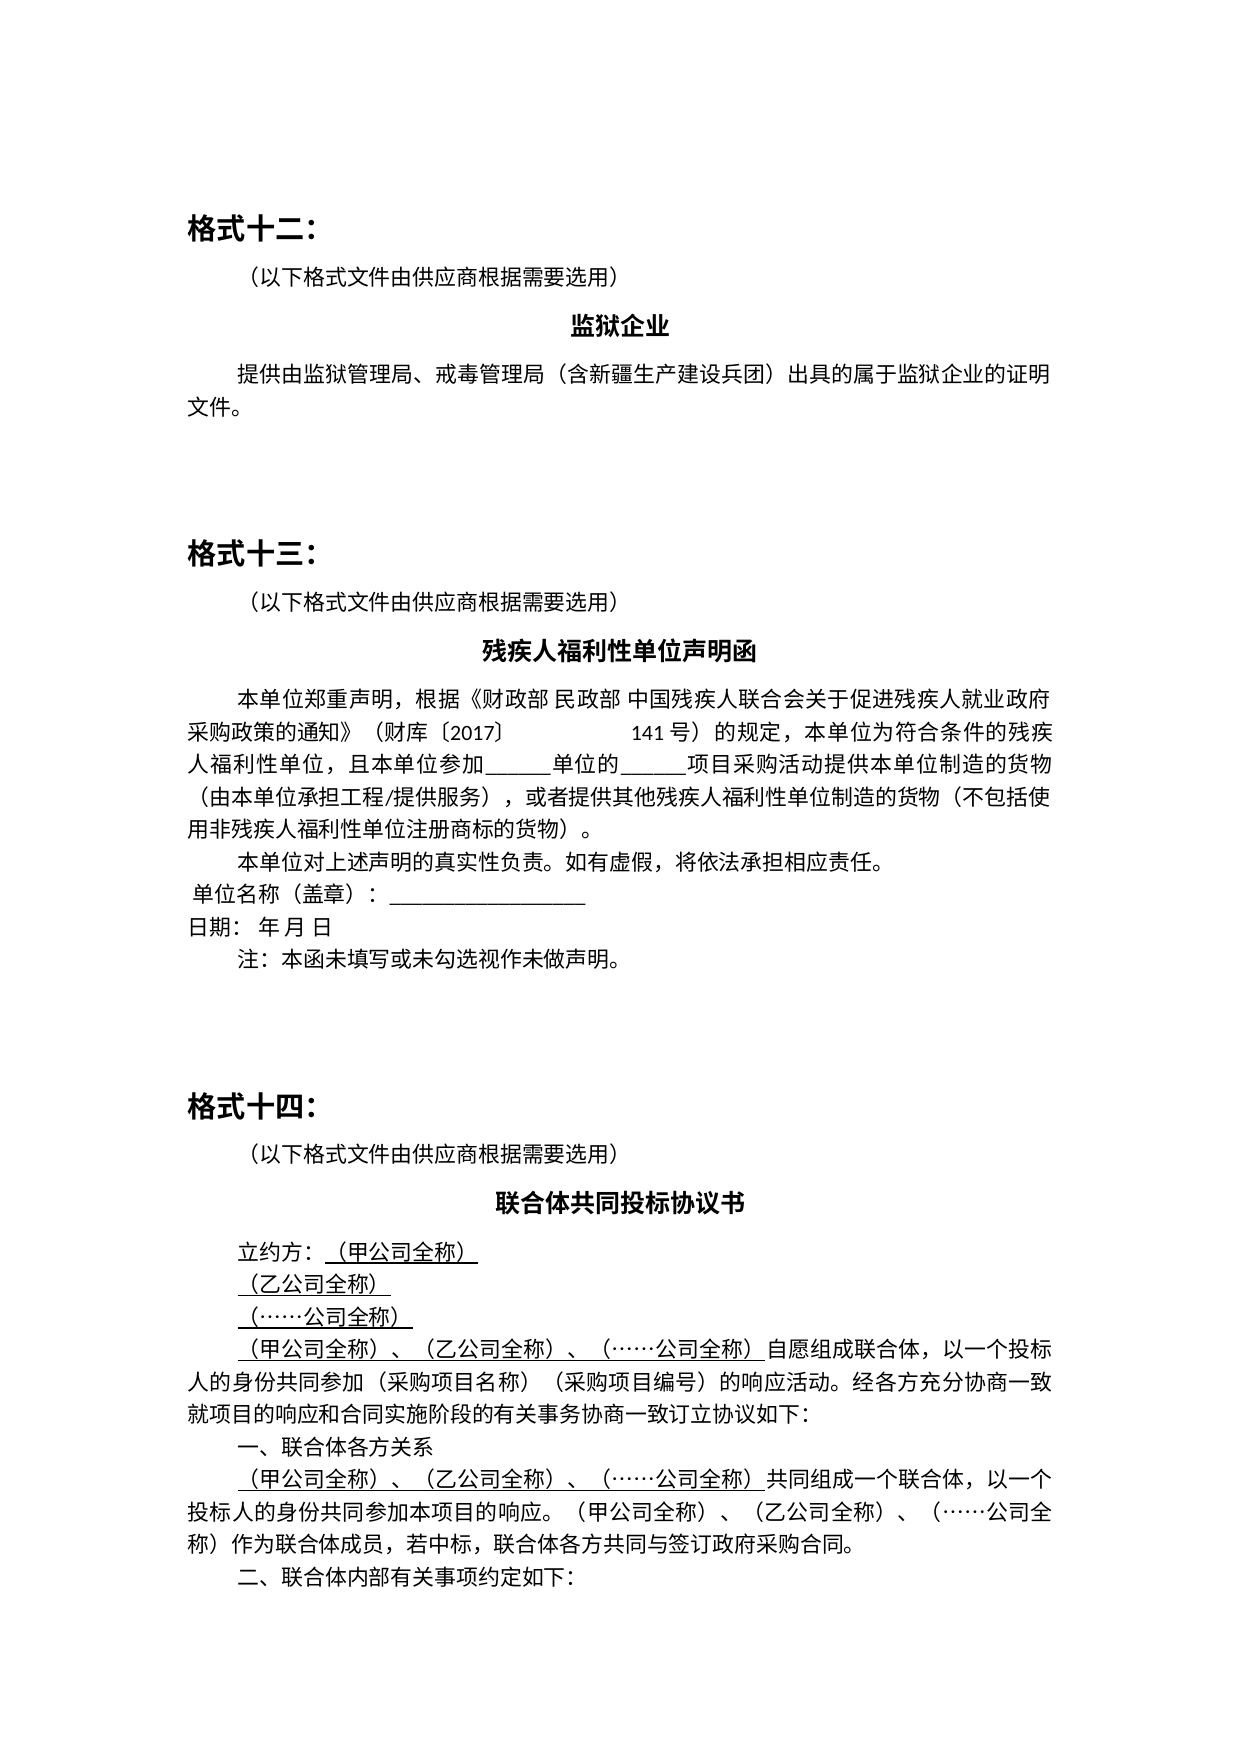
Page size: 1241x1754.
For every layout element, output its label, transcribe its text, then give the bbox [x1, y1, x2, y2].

text （……公司全称） [187, 1299, 1053, 1332]
text 注：本函未填写或未勾选视作未做声明。 [187, 942, 1053, 974]
text 二、联合体内部有关事项约定如下： [187, 1559, 1053, 1592]
text 单位名称（盖章）：__________________ [187, 877, 1053, 909]
text 本单位郑重声明，根据《财政部 民政部 中国残疾人联合会关于促进残疾人就业政府采购政策的通知》（财库〔2017〕 141号）的规定，本单位为符合条件的残疾人福利性单位，且本单位参加______单位的______项目采购活动提供本单位制造的货物（由本单位承担工程/提供服务），或者提供其他残疾人福利性单位制造的货物（不包括使用非残疾人福利性单位注册商标的货物）。 [187, 682, 1053, 844]
text 联合体共同投标协议书 [187, 1169, 1053, 1234]
text （甲公司全称）、（乙公司全称）、（……公司全称）自愿组成联合体，以一个投标人的身份共同参加（采购项目名称）（采购项目编号）的响应活动。经各方充分协商一致，就项目的响应和合同实施阶段的有关事务协商一致订立协议如下： [187, 1332, 1053, 1429]
text 本单位对上述声明的真实性负责。如有虚假，将依法承担相应责任。 [187, 844, 1053, 877]
text （以下格式文件由供应商根据需要选用） [187, 1137, 1053, 1169]
text 格式十三： [187, 519, 1053, 584]
text 格式十二： [187, 194, 1053, 259]
text （以下格式文件由供应商根据需要选用） [187, 259, 1053, 292]
text 格式十四： [187, 1072, 1053, 1137]
text （以下格式文件由供应商根据需要选用） [187, 584, 1053, 617]
text 提供由监狱管理局、戒毒管理局（含新疆生产建设兵团）出具的属于监狱企业的证明文件。 [187, 357, 1053, 422]
text 立约方：（甲公司全称） [187, 1234, 1053, 1267]
text 一、联合体各方关系 [187, 1429, 1053, 1462]
text 日期： 年 月 日 [187, 909, 1053, 942]
text （甲公司全称）、（乙公司全称）、（……公司全称）共同组成一个联合体，以一个投标人的身份共同参加本项目的响应。（甲公司全称）、（乙公司全称）、（……公司全称）作为联合体成员，若中标，联合体各方共同与签订政府采购合同。 [187, 1462, 1053, 1559]
text （乙公司全称） [187, 1267, 1053, 1299]
text 残疾人福利性单位声明函 [187, 617, 1053, 682]
text 监狱企业 [187, 292, 1053, 357]
